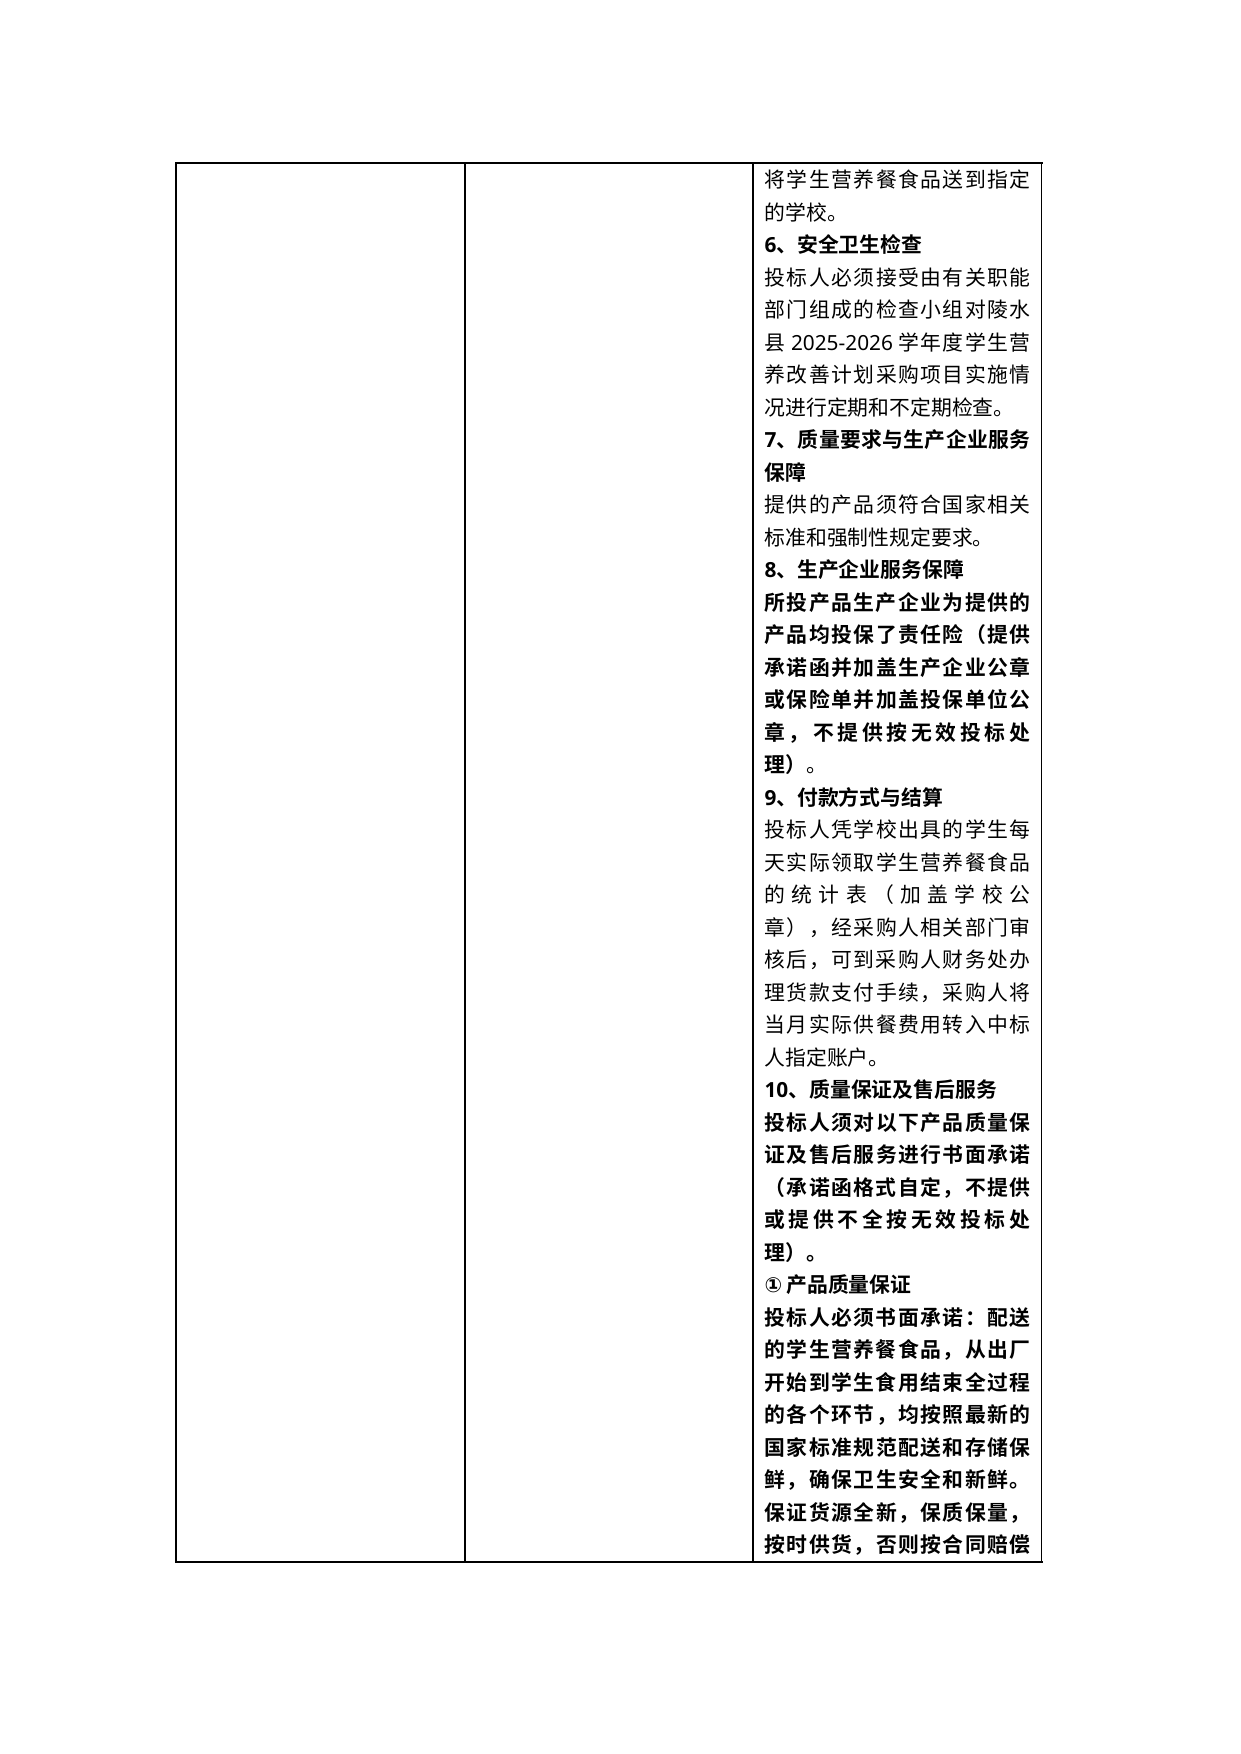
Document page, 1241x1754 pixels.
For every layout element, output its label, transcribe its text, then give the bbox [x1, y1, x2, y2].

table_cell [754, 164, 1041, 1561]
table_cell ★ [177, 164, 464, 1561]
table_cell 1 [466, 164, 752, 1561]
